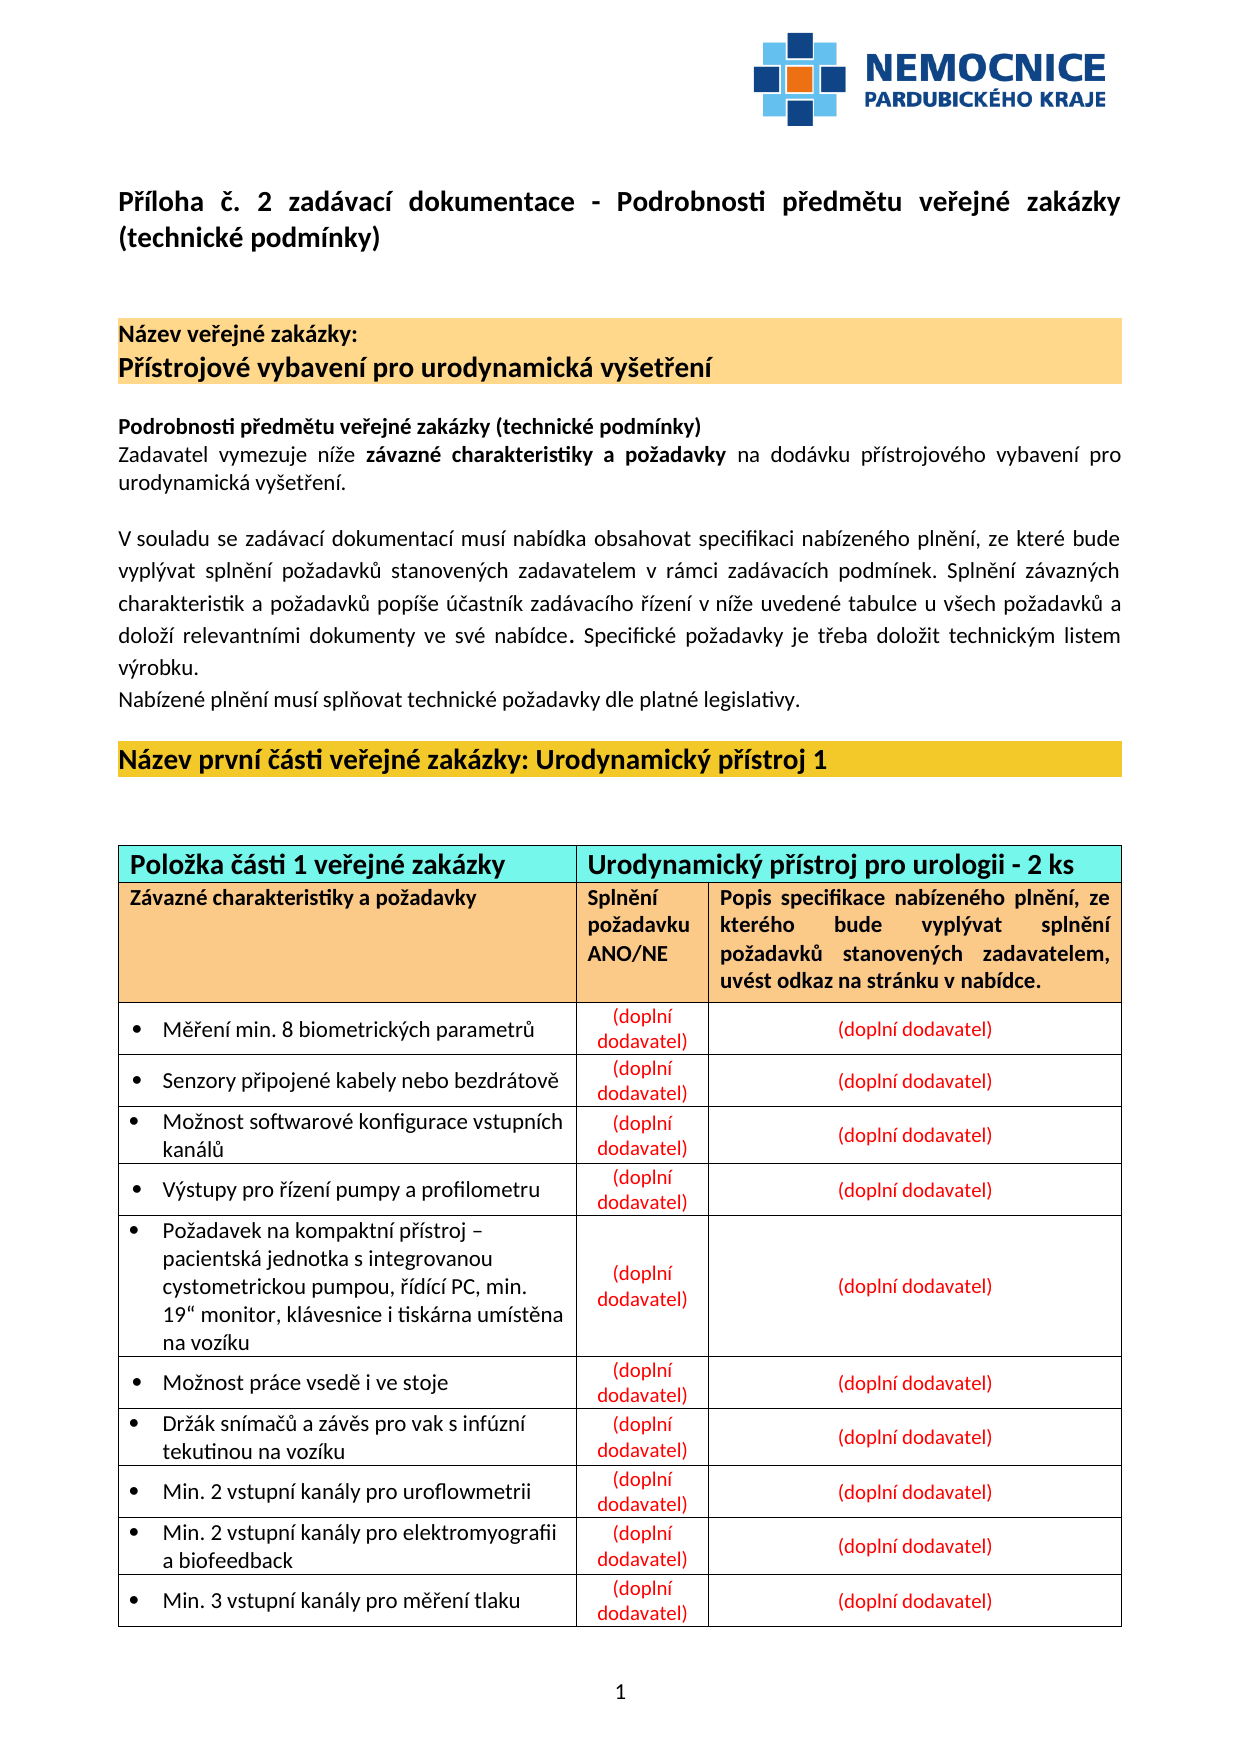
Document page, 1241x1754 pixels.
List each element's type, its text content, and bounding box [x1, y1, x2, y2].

text V souladu se zadávací dokumentací musí nabídka obsahovat specifikaci nabízeného plnění, ze které bude vyplývat splnění požadavků stanovených zadavatelem v rámci zadávacích podmínek. Splnění závazných charakteristik a požadavků popíše účastník zadávacího řízení v níže uvedené tabulce u všech požadavků a doloží relevantními dokumenty ve své nabídce. Specifické požadavky je třeba doložit technickým listem výrobku. [118, 524, 1122, 681]
table_cell Závazné charakteristiky a požadavky [119, 883, 576, 1002]
table_cell (doplní dodavatel) [709, 1003, 1121, 1054]
text Příloha č. 2 zadávací dokumentace - Podrobnosti předmětu veřejné zakázky (technické podmínky) [118, 183, 1122, 254]
table_cell (doplní dodavatel) [709, 1518, 1121, 1574]
table_cell Výstupy pro řízení pumpy a profilometru [119, 1164, 576, 1215]
table_cell (doplní dodavatel) [577, 1003, 708, 1054]
table_cell (doplní dodavatel) [577, 1216, 708, 1356]
table_cell Min. 2 vstupní kanály pro uroflowmetrii [119, 1466, 576, 1517]
text Nabízené plnění musí splňovat technické požadavky dle platné legislativy. [118, 685, 1122, 713]
table_cell (doplní dodavatel) [709, 1575, 1121, 1626]
table_cell (doplní dodavatel) [709, 1055, 1121, 1106]
table_cell Možnost softwarové konfigurace vstupních kanálů [119, 1107, 576, 1163]
table_cell (doplní dodavatel) [709, 1164, 1121, 1215]
table_header Položka části 1 veřejné zakázky [119, 846, 576, 882]
table_cell (doplní dodavatel) [577, 1409, 708, 1465]
text Přístrojové vybavení pro urodynamická vyšetření [118, 349, 1122, 384]
table_cell Min. 2 vstupní kanály pro elektromyografii a biofeedback [119, 1518, 576, 1574]
table_cell (doplní dodavatel) [577, 1575, 708, 1626]
table_cell Min. 3 vstupní kanály pro měření tlaku [119, 1575, 576, 1626]
text Název veřejné zakázky: [118, 318, 1122, 349]
table_cell (doplní dodavatel) [577, 1055, 708, 1106]
table_cell (doplní dodavatel) [577, 1164, 708, 1215]
table_cell Splnění požadavku ANO/NE [577, 883, 708, 1002]
table_cell (doplní dodavatel) [577, 1357, 708, 1408]
table_header Urodynamický přístroj pro urologii - 2 ks [577, 846, 1121, 882]
text Zadavatel vymezuje níže závazné charakteristiky a požadavky na dodávku přístrojového vybavení pro urodynamická vyšetření. [118, 440, 1122, 496]
table_cell Senzory připojené kabely nebo bezdrátově [119, 1055, 576, 1106]
table_cell Možnost práce vsedě i ve stoje [119, 1357, 576, 1408]
table_cell (doplní dodavatel) [709, 1357, 1121, 1408]
table_cell (doplní dodavatel) [577, 1518, 708, 1574]
table_cell Požadavek na kompaktní přístroj – pacientská jednotka s integrovanou cystometrickou pumpou, řídící PC, min. 19“ monitor, klávesnice i tiskárna umístěna na vozíku [119, 1216, 576, 1356]
text Podrobnosti předmětu veřejné zakázky (technické podmínky) [118, 412, 1122, 440]
subtitle Název první části veřejné zakázky: Urodynamický přístroj 1 [118, 741, 1122, 777]
table_cell (doplní dodavatel) [709, 1216, 1121, 1356]
picture [752, 32, 1106, 127]
table_cell (doplní dodavatel) [577, 1107, 708, 1163]
table_cell Držák snímačů a závěs pro vak s infúzní tekutinou na vozíku [119, 1409, 576, 1465]
table_cell Měření min. 8 biometrických parametrů [119, 1003, 576, 1054]
table_cell Popis specifikace nabízeného plnění, ze kterého bude vyplývat splnění požadavků stanovených zadavatelem, uvést odkaz na stránku v nabídce. [709, 883, 1121, 1002]
table_cell (doplní dodavatel) [709, 1409, 1121, 1465]
table_cell (doplní dodavatel) [709, 1107, 1121, 1163]
table_cell (doplní dodavatel) [709, 1466, 1121, 1517]
table_cell (doplní dodavatel) [577, 1466, 708, 1517]
